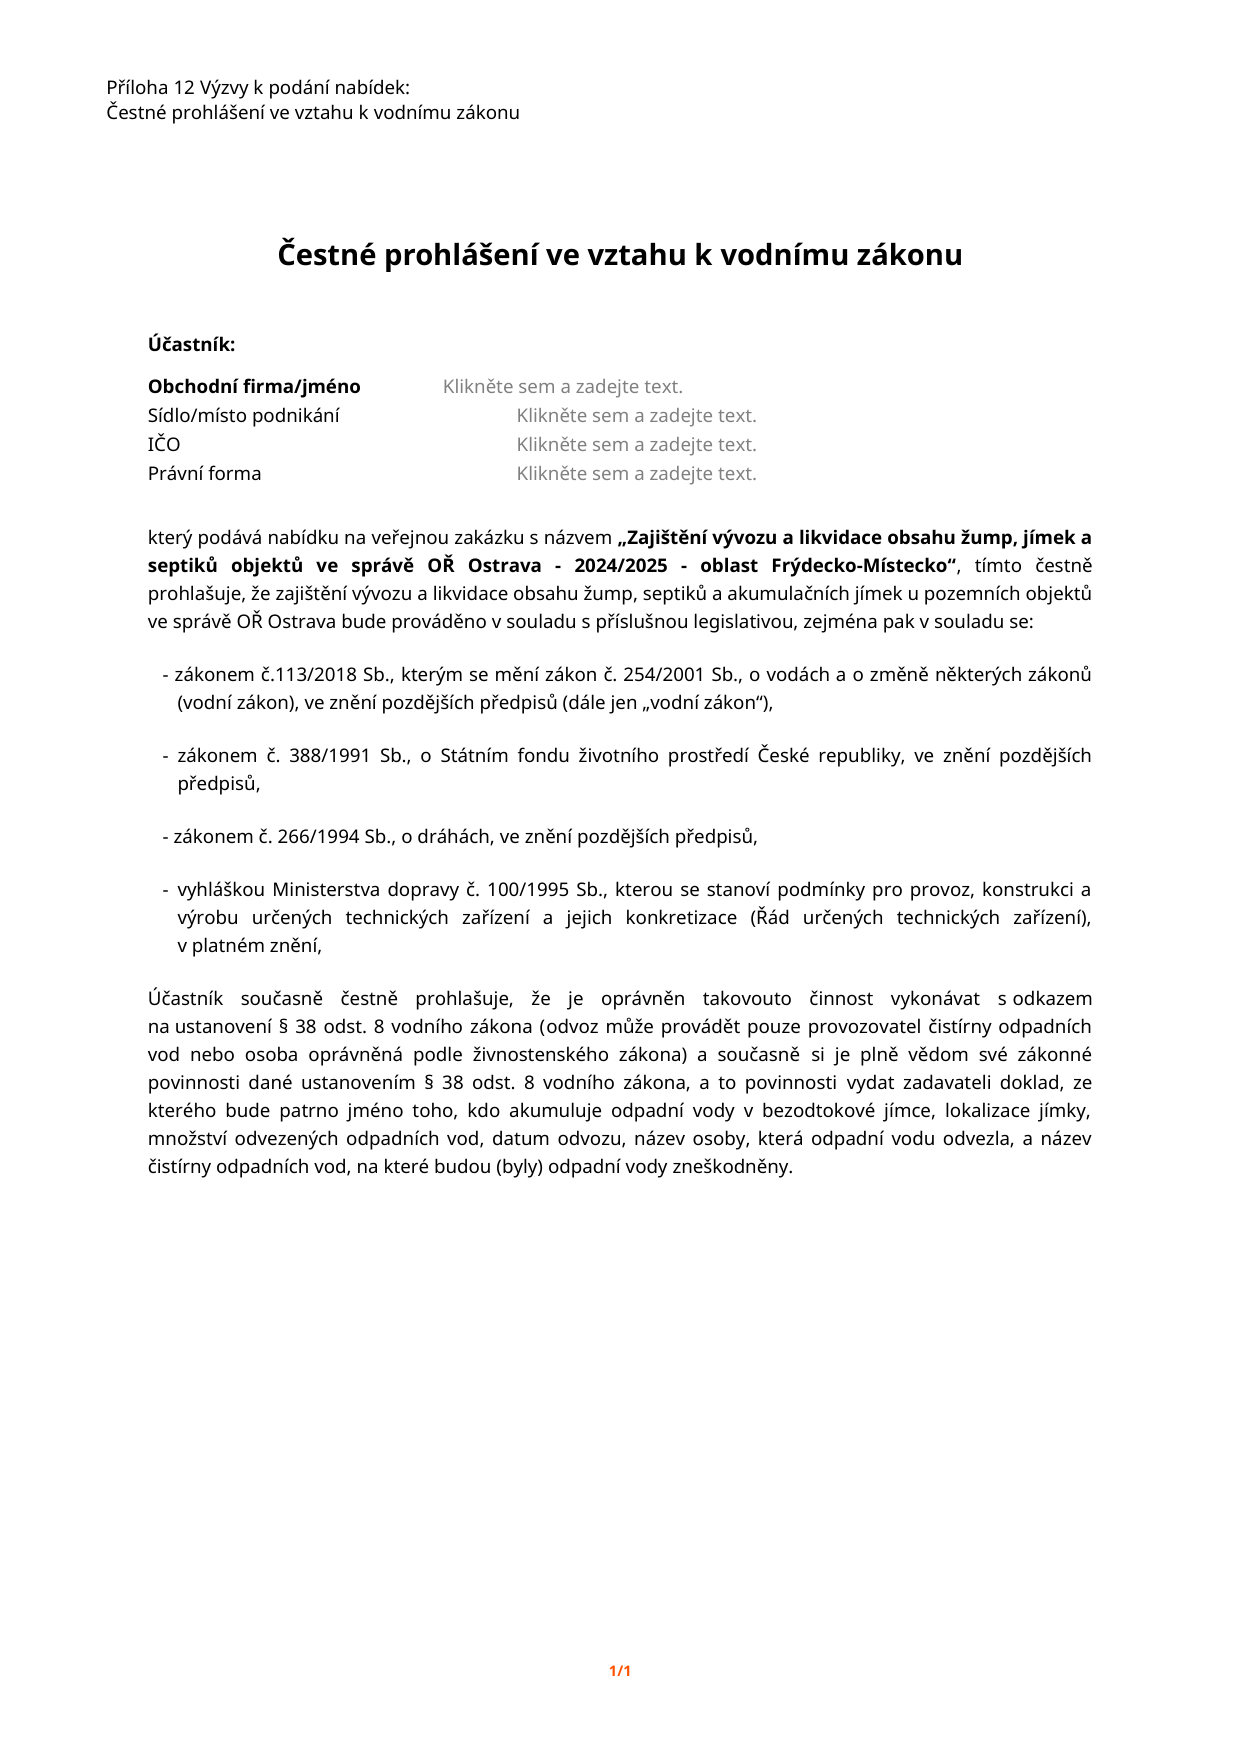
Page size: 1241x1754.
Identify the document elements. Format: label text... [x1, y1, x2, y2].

text Účastník současně čestně prohlašuje, že je oprávněn takovouto činnost vykonávat s odkazem na ustanovení § 38 odst. 8 vodního zákona (odvoz může provádět pouze provozovatel čistírny odpadních vod nebo osoba oprávněná podle živnostenského zákona) a současně si je plně vědom své zákonné povinnosti dané ustanovením § 38 odst. 8 vodního zákona, a to povinnosti vydat zadavateli doklad, ze kterého bude patrno jméno toho, kdo akumuluje odpadní vody v bezodtokové jímce, lokalizace jímky, množství odvezených odpadních vod, datum odvozu, název osoby, která odpadní vodu odvezla, a název čistírny odpadních vod, na které budou (byly) odpadní vody zneškodněny. [148, 986, 1093, 1179]
text Obchodní firma/jméno [148, 370, 1093, 399]
text IČO [148, 428, 1093, 457]
text - zákonem č.113/2018 Sb., kterým se mění zákon č. 254/2001 Sb., o vodách a o změně některých zákonů (vodní zákon), ve znění pozdějších předpisů (dále jen „vodní zákon“), [162, 661, 1093, 715]
text Sídlo/místo podnikání [148, 399, 1093, 428]
text - zákonem č. 266/1994 Sb., o dráhách, ve znění pozdějších předpisů, [162, 823, 1093, 849]
text - vyhláškou Ministerstva dopravy č. 100/1995 Sb., kterou se stanoví podmínky pro provoz, konstrukci a výrobu určených technických zařízení a jejich konkretizace (Řád určených technických zařízení), v platném znění, [162, 876, 1093, 958]
text Právní forma [148, 457, 1093, 486]
text Účastník: [148, 327, 1093, 358]
text - zákonem č. 388/1991 Sb., o Státním fondu životního prostředí České republiky, ve znění pozdějších předpisů, [162, 742, 1093, 796]
text který podává nabídku na veřejnou zakázku s názvem „Zajištění vývozu a likvidace obsahu žump, jímek a septiků objektů ve správě OŘ Ostrava - 2024/2025 - oblast Frýdecko-Místecko“, tímto čestně prohlašuje, že zajištění vývozu a likvidace obsahu žump, septiků a akumulačních jímek u pozemních objektů ve správě OŘ Ostrava bude prováděno v souladu s příslušnou legislativou, zejména pak v souladu se: [148, 524, 1093, 634]
title Čestné prohlášení ve vztahu k vodnímu zákonu [148, 234, 1093, 274]
